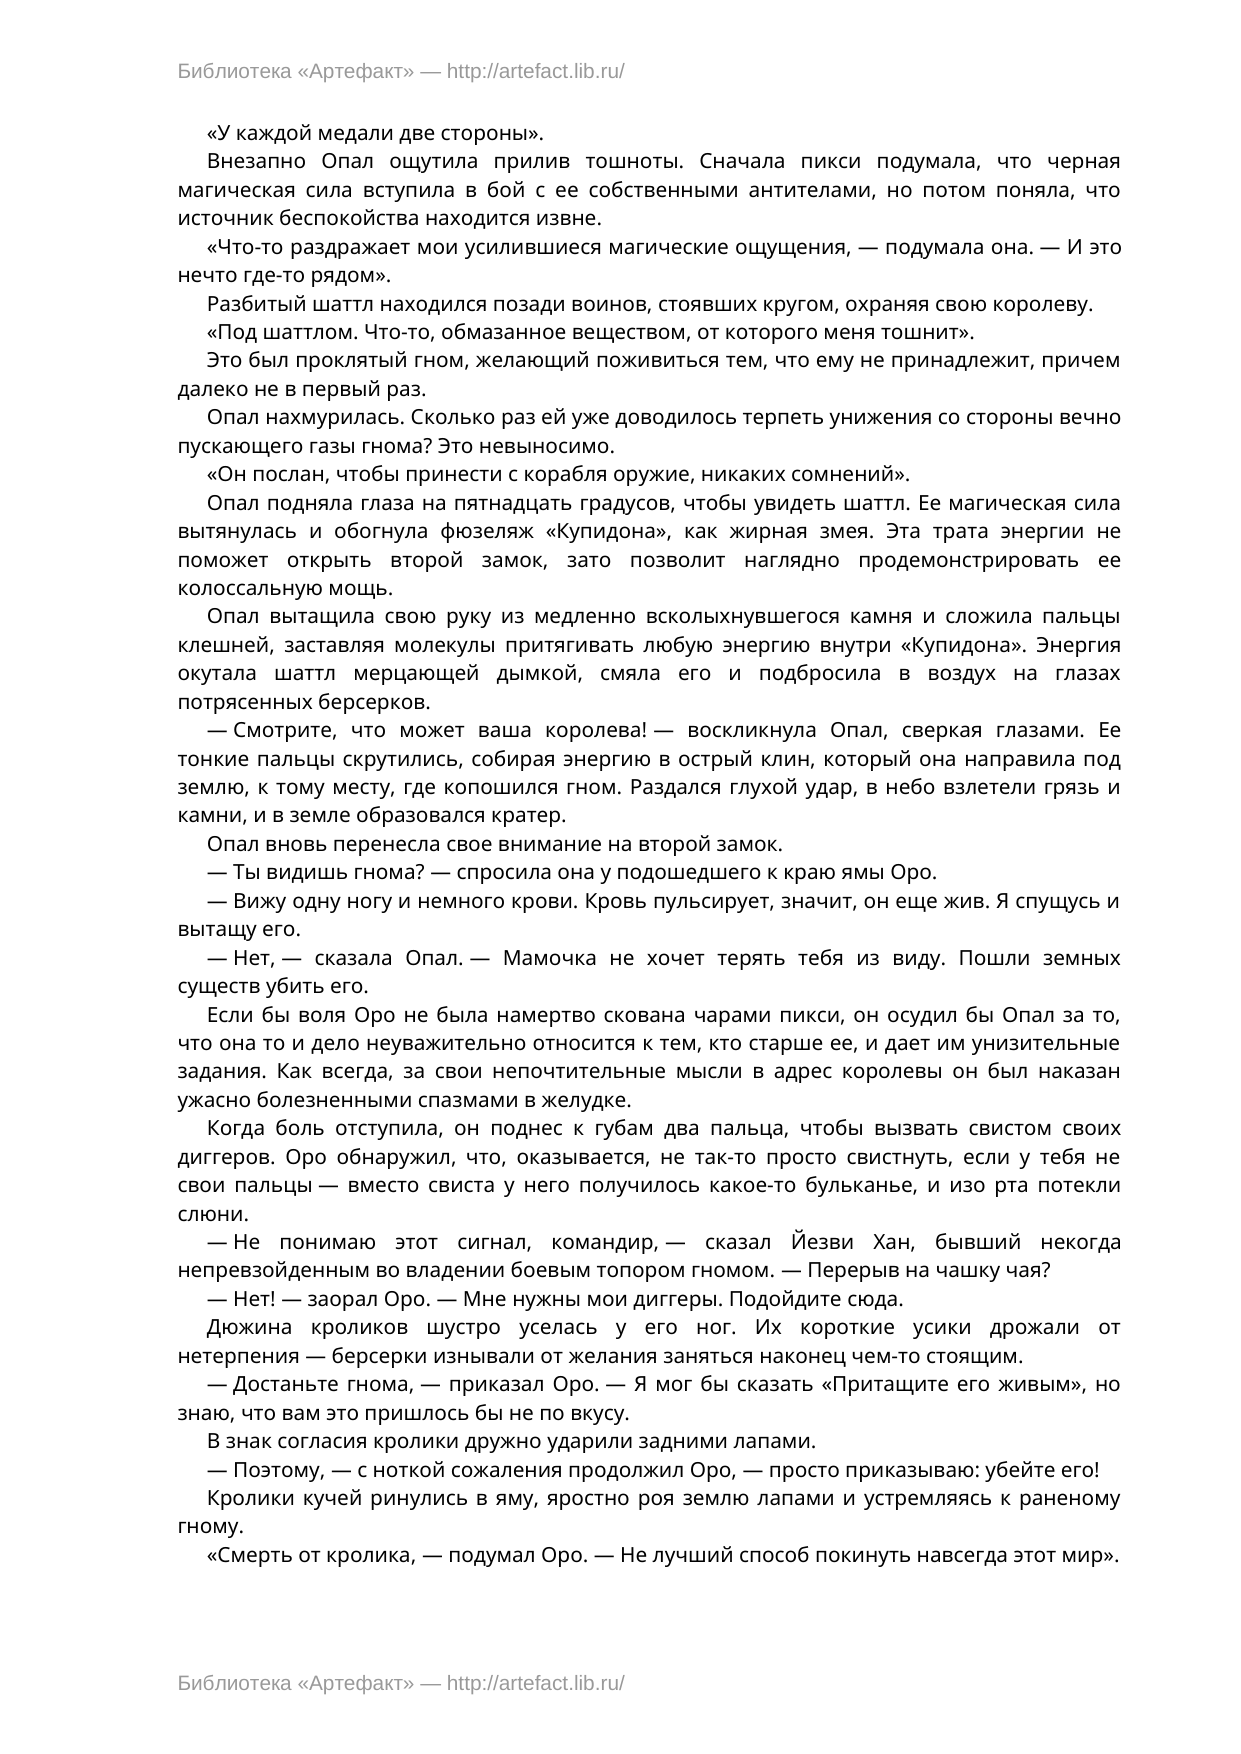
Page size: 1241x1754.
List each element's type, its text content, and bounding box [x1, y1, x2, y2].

text — Ты видишь гнома? — спросила она у подошедшего к краю ямы Оро. [177, 857, 1122, 886]
text Дюжина кроликов шустро уселась у его ног. Их короткие усики дрожали от нетерпения — берсерки изнывали от желания заняться наконец чем-то стоящим. [177, 1312, 1122, 1369]
text — Вижу одну ногу и немного крови. Кровь пульсирует, значит, он еще жив. Я спущусь и вытащу его. [177, 886, 1122, 943]
text Опал вытащила свою руку из медленно всколыхнувшегося камня и сложила пальцы клешней, заставляя молекулы притягивать любую энергию внутри «Купидона». Энергия окутала шаттл мерцающей дымкой, смяла его и подбросила в воздух на глазах потрясенных берсерков. [177, 602, 1122, 715]
text Внезапно Опал ощутила прилив тошноты. Сначала пикси подумала, что черная магическая сила вступила в бой с ее собственными антителами, но потом поняла, что источник беспокойства находится извне. [177, 147, 1122, 232]
text «Под шаттлом. Что-то, обмазанное веществом, от которого меня тошнит». [177, 317, 1122, 346]
text — Не понимаю этот сигнал, командир, — сказал Йезви Хан, бывший некогда непревзойденным во владении боевым топором гномом. — Перерыв на чашку чая? [177, 1227, 1122, 1284]
text — Нет! — заорал Оро. — Мне нужны мои диггеры. Подойдите сюда. [177, 1284, 1122, 1312]
text Опал нахмурилась. Сколько раз ей уже доводилось терпеть унижения со стороны вечно пускающего газы гнома? Это невыносимо. [177, 402, 1122, 459]
text — Смотрите, что может ваша королева! — воскликнула Опал, сверкая глазами. Ее тонкие пальцы скрутились, собирая энергию в острый клин, который она направила под землю, к тому месту, где копошился гном. Раздался глухой удар, в небо взлетели грязь и камни, и в земле образовался кратер. [177, 715, 1122, 829]
text Когда боль отступила, он поднес к губам два пальца, чтобы вызвать свистом своих диггеров. Оро обнаружил, что, оказывается, не так-то просто свистнуть, если у тебя не свои пальцы — вместо свиста у него получилось какое-то бульканье, и изо рта потекли слюни. [177, 1113, 1122, 1227]
text «Смерть от кролика, — подумал Оро. — Не лучший способ покинуть навсегда этот мир». [177, 1540, 1122, 1568]
text Кролики кучей ринулись в яму, яростно роя землю лапами и устремляясь к раненому гному. [177, 1483, 1122, 1540]
text — Поэтому, — с ноткой сожаления продолжил Оро, — просто приказываю: убейте его! [177, 1455, 1122, 1483]
text Опал подняла глаза на пятнадцать градусов, чтобы увидеть шаттл. Ее магическая сила вытянулась и обогнула фюзеляж «Купидона», как жирная змея. Эта трата энергии не поможет открыть второй замок, зато позволит наглядно продемонстрировать ее колоссальную мощь. [177, 488, 1122, 602]
text Если бы воля Оро не была намертво скована чарами пикси, он осудил бы Опал за то, что она то и дело неуважительно относится к тем, кто старше ее, и дает им унизительные задания. Как всегда, за свои непочтительные мысли в адрес королевы он был наказан ужасно болезненными спазмами в желудке. [177, 1000, 1122, 1113]
text В знак согласия кролики дружно ударили задними лапами. [177, 1426, 1122, 1455]
text Разбитый шаттл находился позади воинов, стоявших кругом, охраняя свою королеву. [177, 289, 1122, 317]
text Опал вновь перенесла свое внимание на второй замок. [177, 829, 1122, 857]
text — Нет, — сказала Опал. — Мамочка не хочет терять тебя из виду. Пошли земных существ убить его. [177, 943, 1122, 1000]
text «Что-то раздражает мои усилившиеся магические ощущения, — подумала она. — И это нечто где-то рядом». [177, 232, 1122, 289]
text — Достаньте гнома, — приказал Оро. — Я мог бы сказать «Притащите его живым», но знаю, что вам это пришлось бы не по вкусу. [177, 1369, 1122, 1426]
text «У каждой медали две стороны». [177, 118, 1122, 147]
text Это был проклятый гном, желающий поживиться тем, что ему не принадлежит, причем далеко не в первый раз. [177, 346, 1122, 402]
text «Он послан, чтобы принести с корабля оружие, никаких сомнений». [177, 459, 1122, 488]
